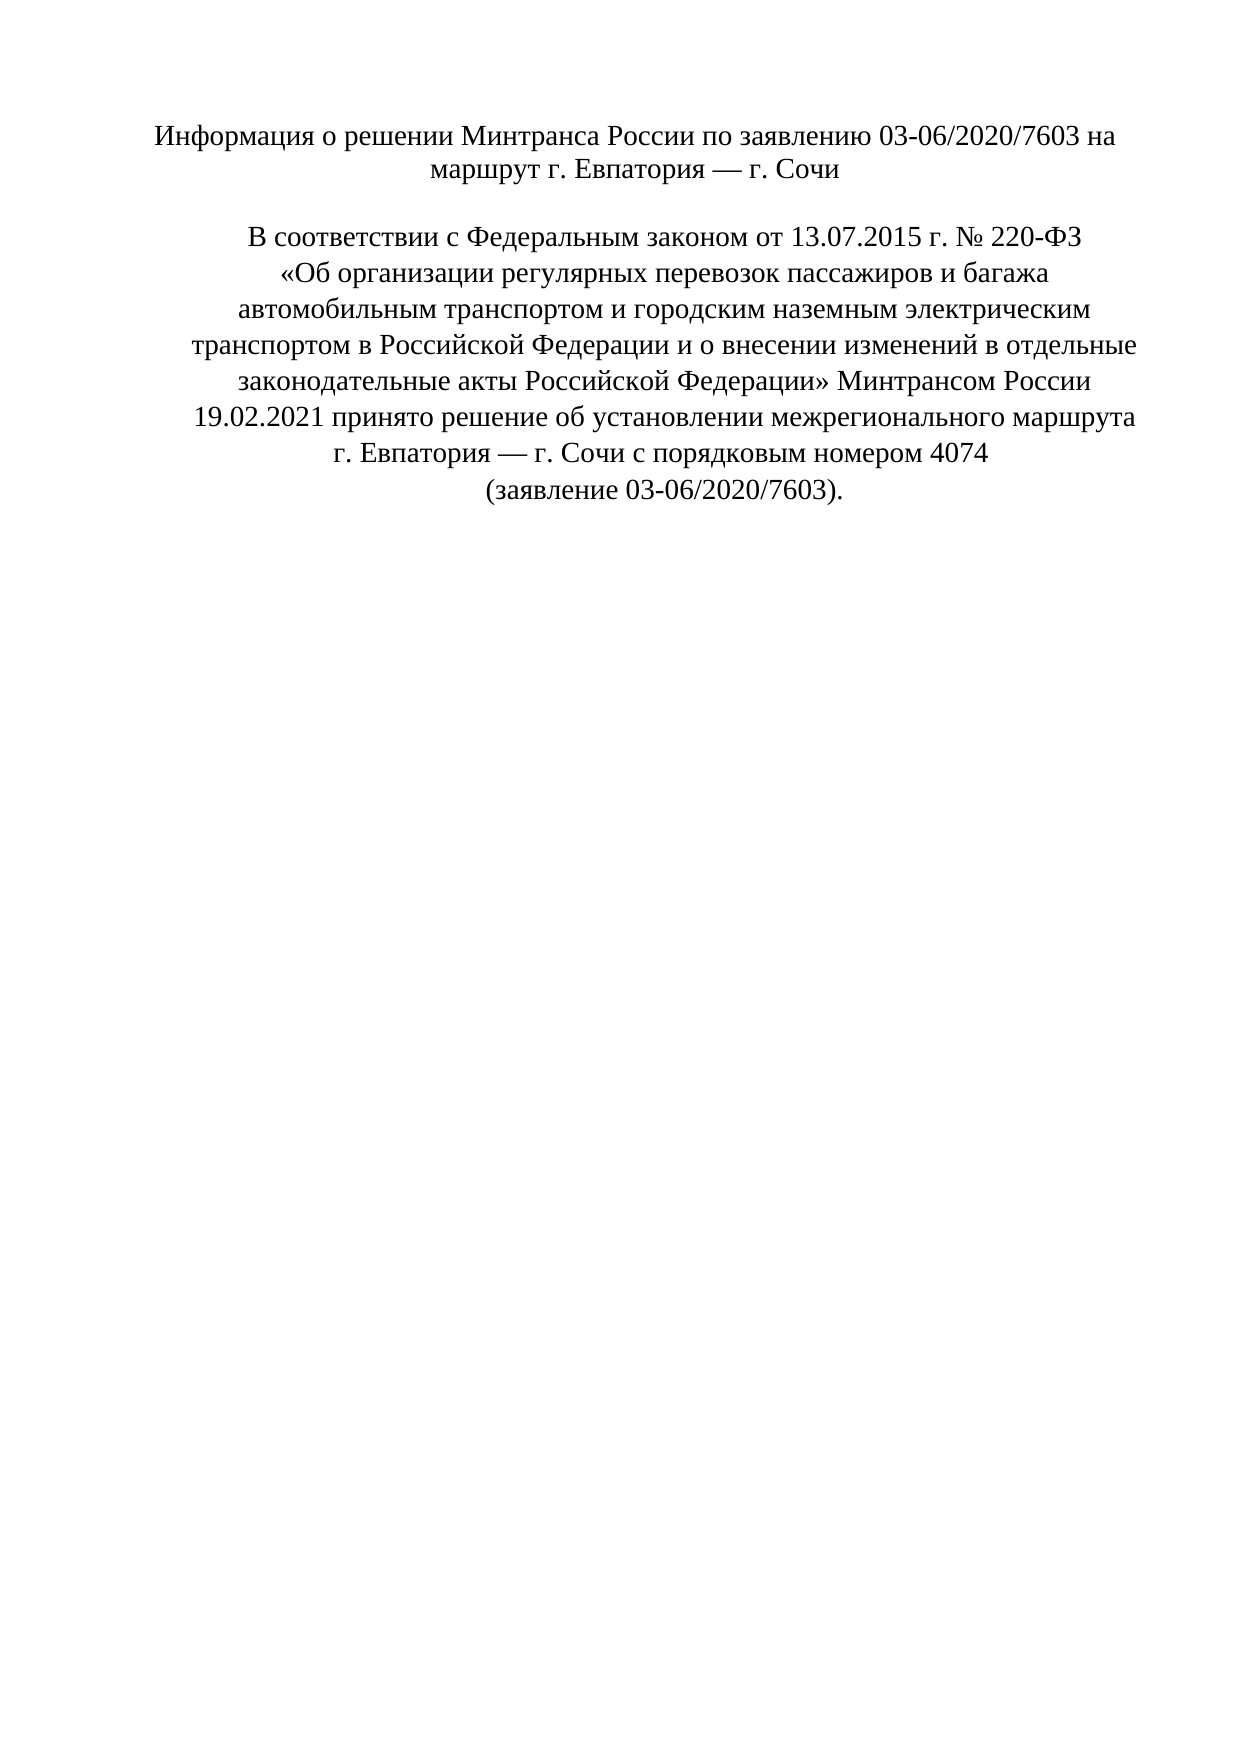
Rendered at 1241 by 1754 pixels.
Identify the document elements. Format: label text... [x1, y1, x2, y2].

text Информация о решении Минтранса России по заявлению 03-06/2020/7603 на маршрут г. Евпатория — г. Сочи [118, 118, 1152, 185]
text В соответствии с Федеральным законом от 13.07.2015 г. № 220-ФЗ «Об организации регулярных перевозок пассажиров и багажа автомобильным транспортом и городским наземным электрическим транспортом в Российской Федерации и о внесении изменений в отдельные законодательные акты Российской Федерации» Минтрансом России 19.02.2021 принято решение об установлении межрегионального маршрута г. Евпатория — г. Сочи с порядковым номером 4074 (заявление 03-06/2020/7603). [177, 219, 1152, 505]
